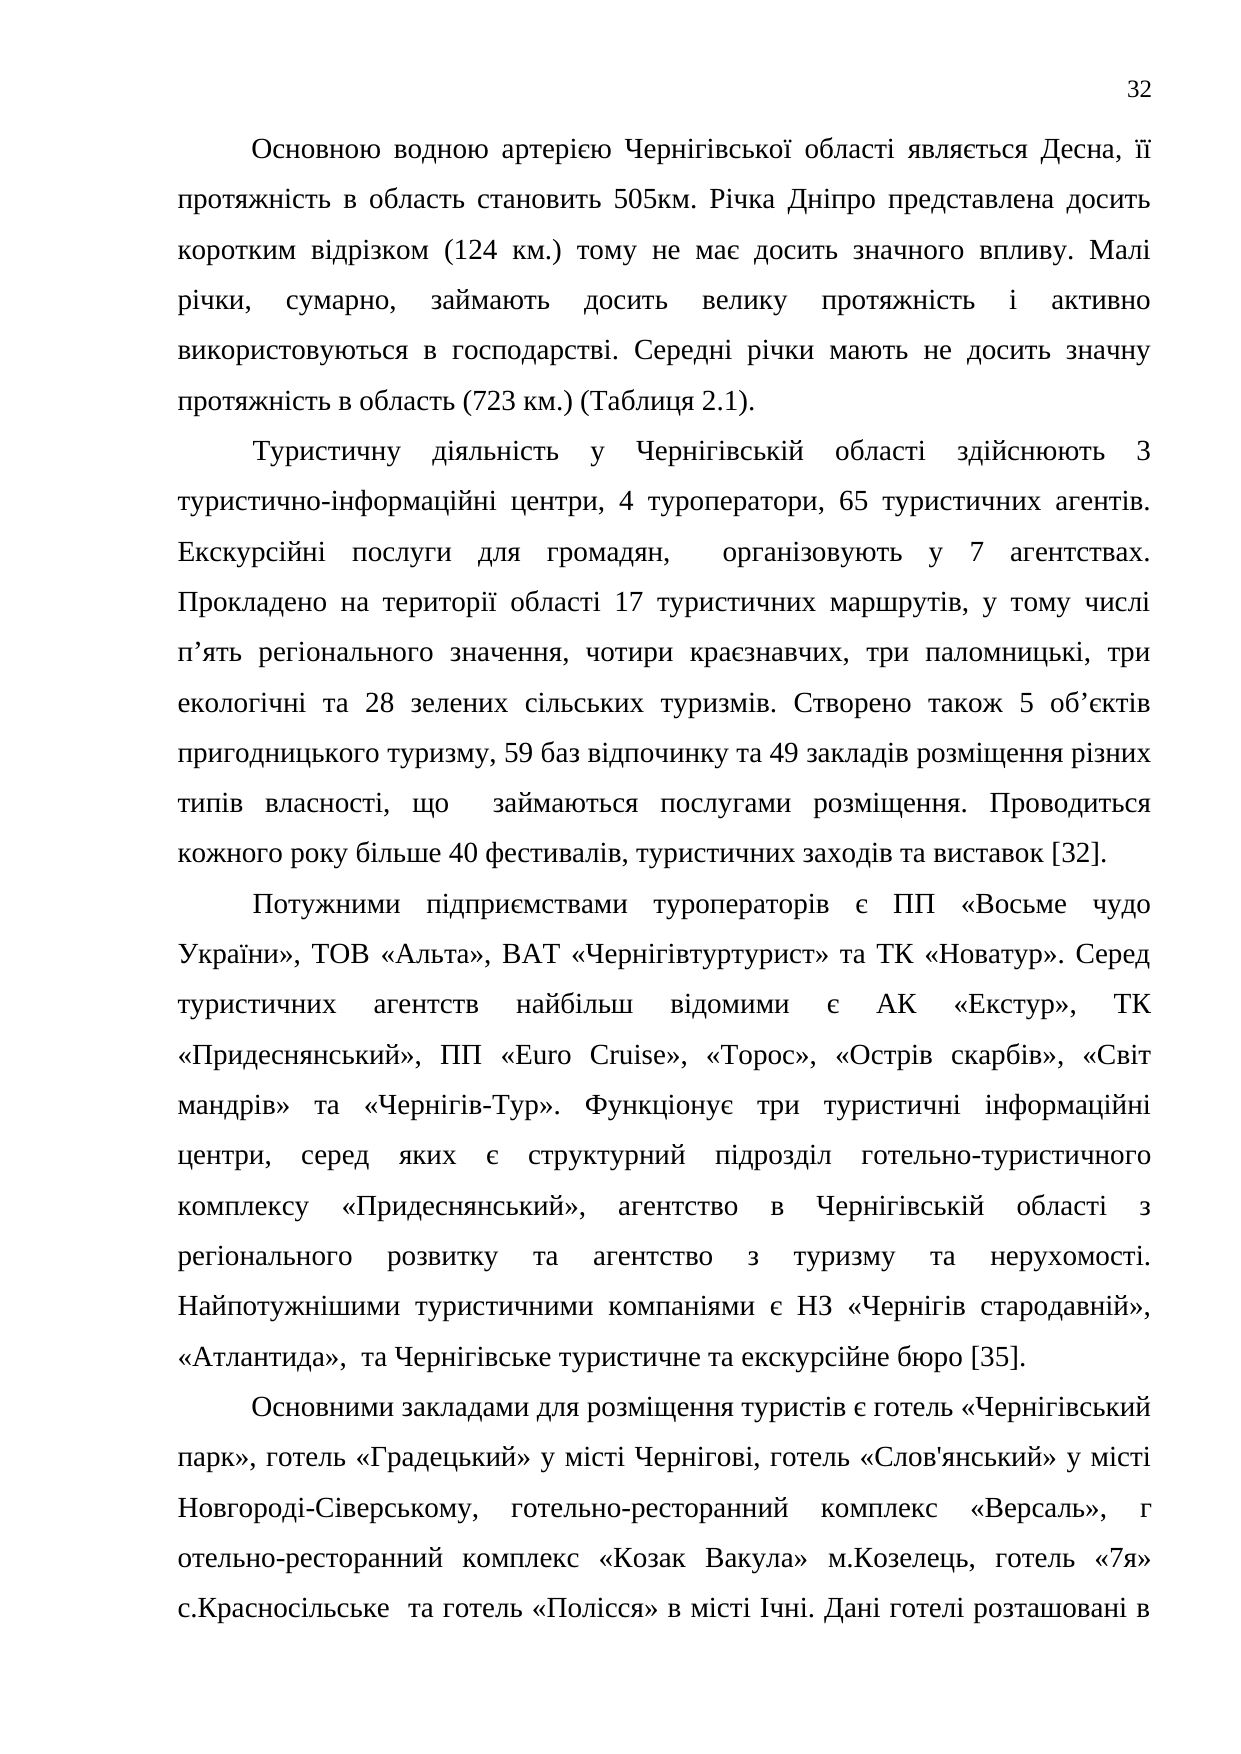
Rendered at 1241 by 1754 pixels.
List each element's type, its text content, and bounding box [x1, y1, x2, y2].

text Потужними підприємствами туроператорів є ПП «Восьме чудо України», ТОВ «Альта», ВАТ «Чернігівтуртурист» та ТК «Новатур». Серед туристичних агентств найбільш відомими є АК «Екстур», ТК «Придеснянський», ПП «Euro Cruise», «Торос», «Острів скарбів», «Світ мандрів» та «Чернігів-Тур». Функціонує три туристичні інформаційні центри, серед яких є структурний підрозділ готельно-туристичного комплексу «Придеснянський», агентство в Чернігівській області з регіонального розвитку та агентство з туризму та нерухомості. Найпотужнішими туристичними компаніями є НЗ «Чернігів стародавній», «Атлантида», та Чернігівське туристичне та екскурсійне бюро [35]. [177, 886, 1152, 1372]
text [177, 1389, 1152, 1624]
text Туристичну діяльність у Чернігівській області здійснюють 3 туристично-інформаційні центри, 4 туроператори, 65 туристичних агентів. Екскурсійні послуги для громадян, організовують у 7 агентствах. Прокладено на території області 17 туристичних маршрутів, у тому числі п’ять регіонального значення, чотири краєзнавчих, три паломницькі, три екологічні та 28 зелених сільських туризмів. Створено також 5 об’єктів пригодницького туризму, 59 баз відпочинку та 49 закладів розміщення різних типів власності, що займаються послугами розміщення. Проводиться кожного року більше 40 фестивалів, туристичних заходів та виставок [32]. [177, 433, 1152, 869]
text Основною водною артерією Чернігівської області являється Десна, її протяжність в область становить 505км. Річка Дніпро представлена досить коротким відрізком (124 км.) тому не має досить значного впливу. Малі річки, сумарно, займають досить велику протяжність і активно використовуються в господарстві. Середні річки мають не досить значну протяжність в область (723 км.) (Таблиця 2.1). [177, 131, 1152, 416]
